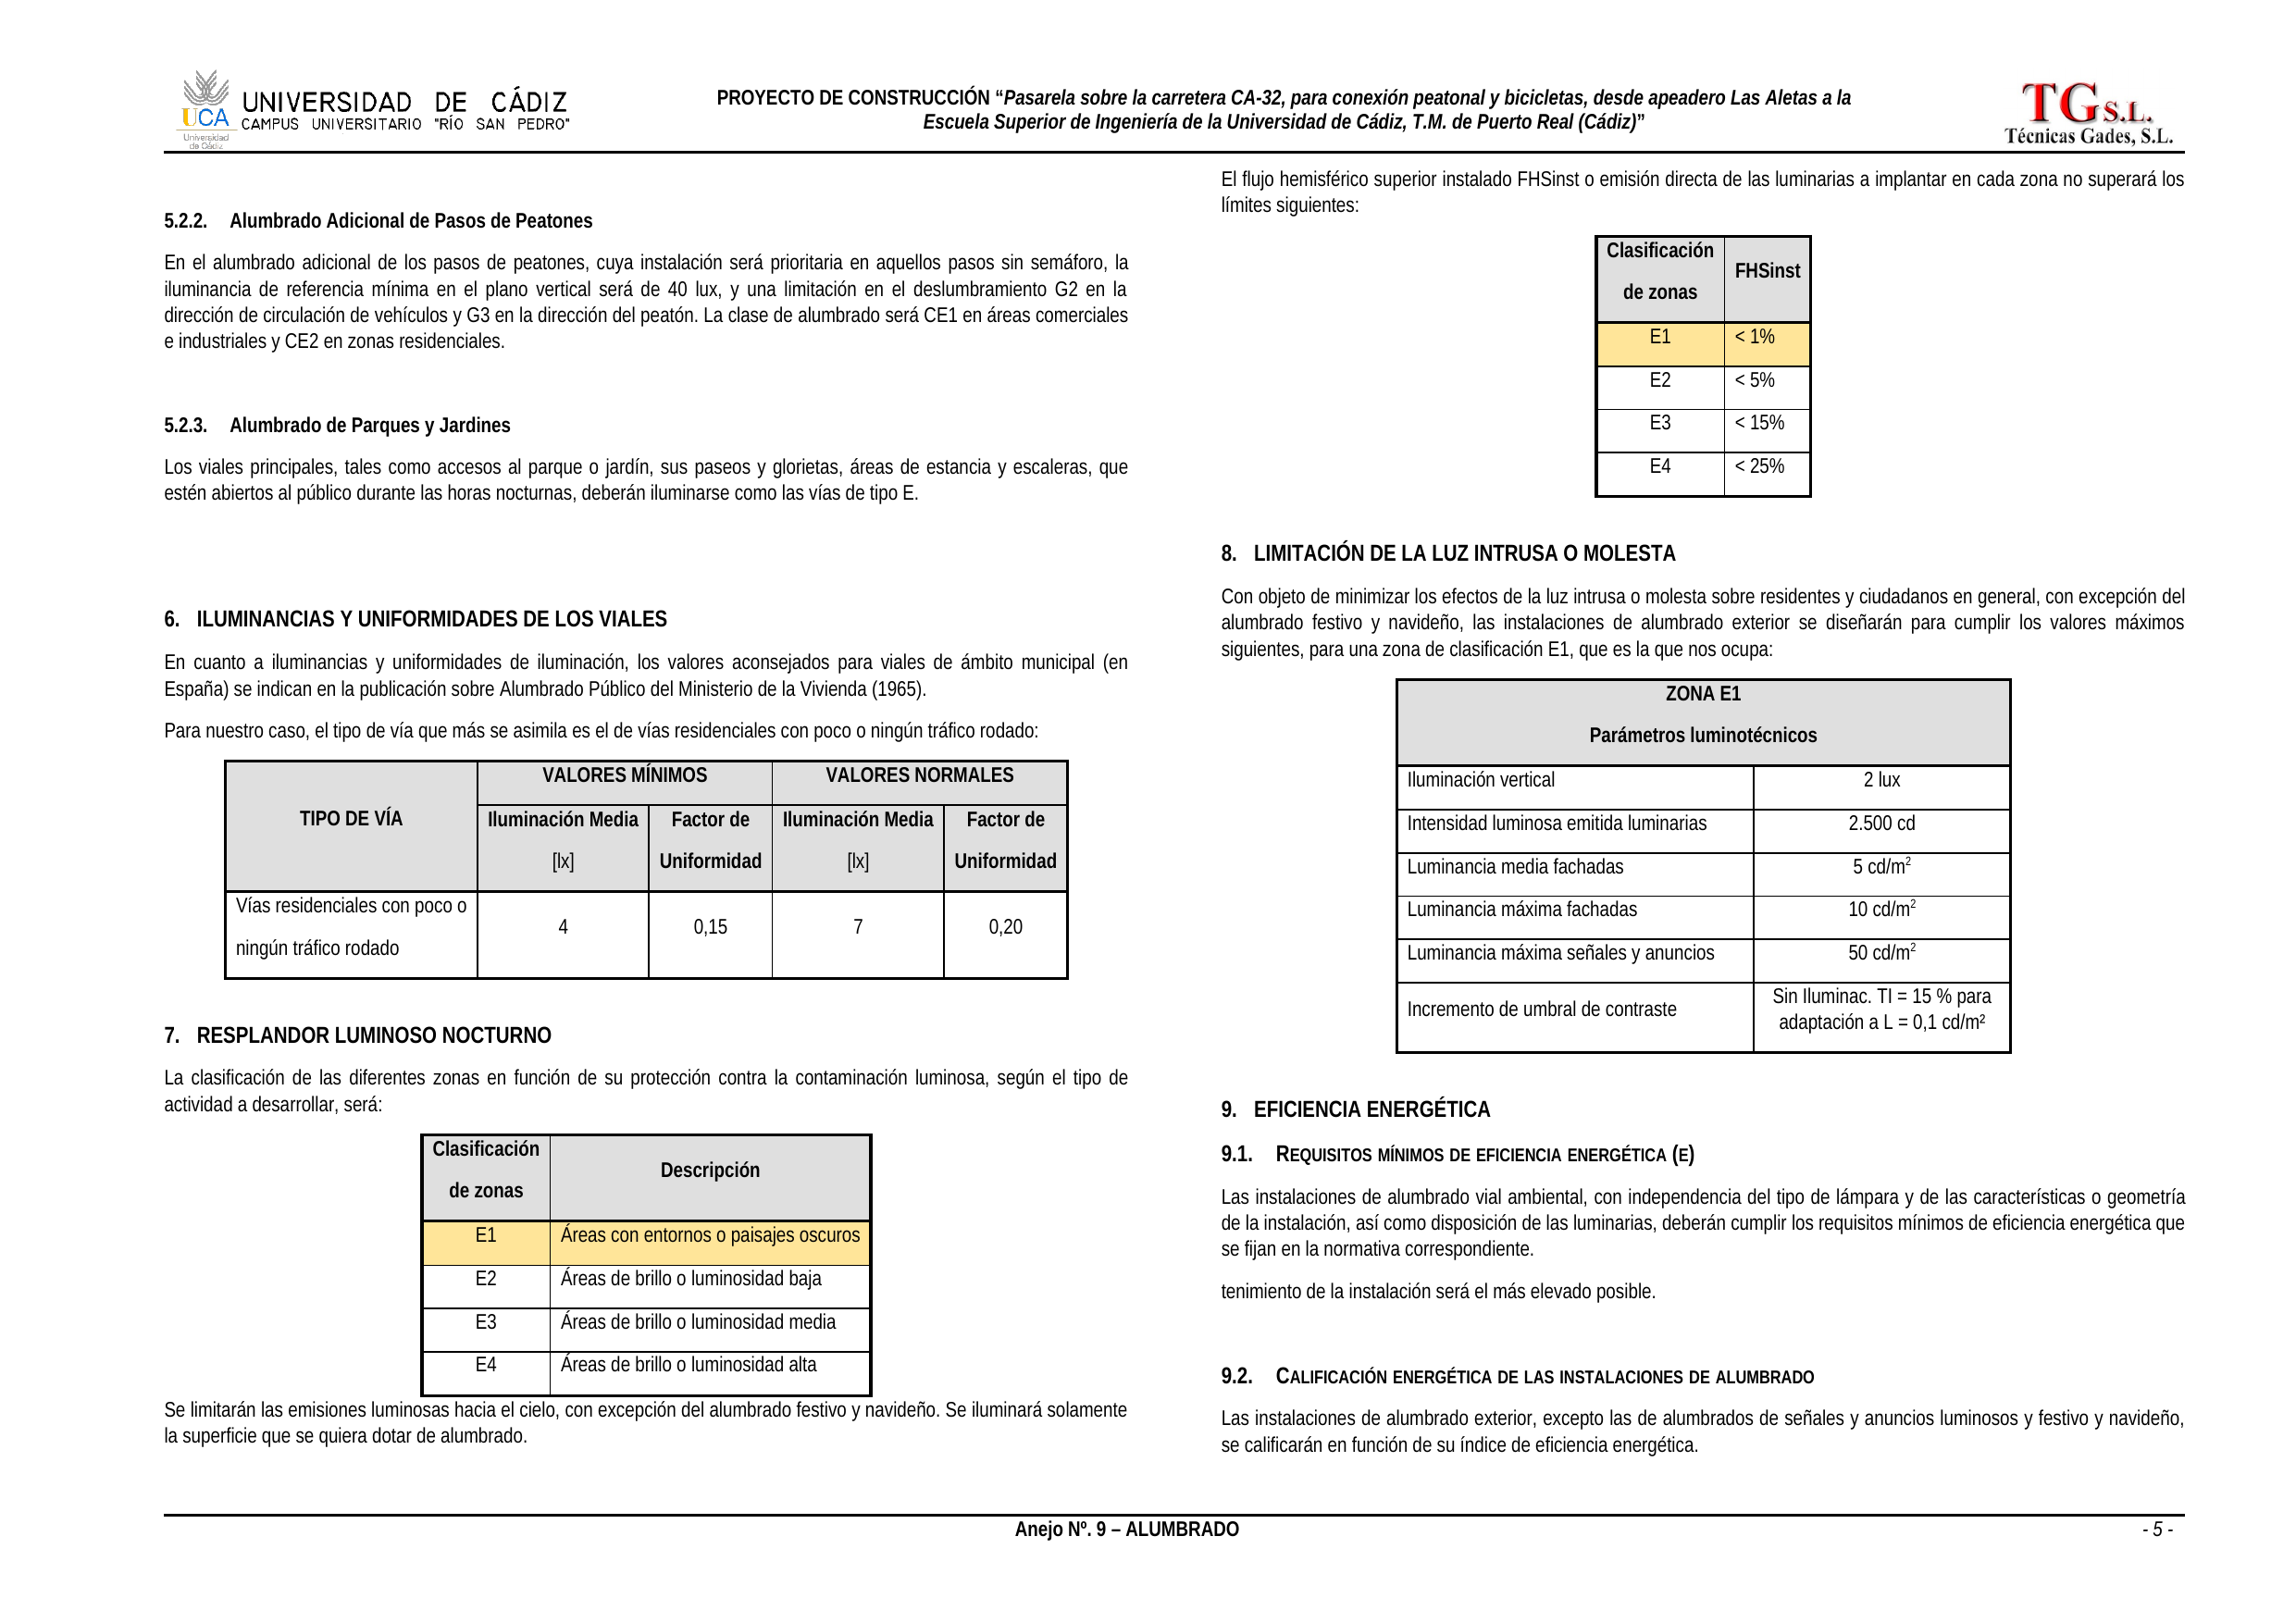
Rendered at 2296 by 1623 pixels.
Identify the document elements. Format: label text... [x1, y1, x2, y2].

table_cell Luminancia media fachadas [1398, 854, 1753, 896]
table_header Clasificación de zonas [424, 1136, 550, 1220]
table_cell 0,20 [945, 893, 1066, 977]
table_cell Iluminación Media [lx] [478, 806, 648, 890]
table_cell Áreas de brillo o luminosidad alta [551, 1353, 869, 1394]
table_cell 10 cd/m2 [1755, 897, 2009, 938]
text 6. Iluminancias y uniformidades de los viales [164, 605, 1129, 632]
table_cell 5 cd/m2 [1755, 854, 2009, 896]
table_cell E4 [1598, 453, 1724, 495]
text 5.2.2. Alumbrado Adicional de Pasos de Peatones [164, 208, 1129, 232]
table_header Clasificación de zonas [1598, 238, 1724, 321]
text Las instalaciones de alumbrado vial ambiental, con independencia del tipo de lámpara y de las características o geometría de la instalación, así como disposición de las luminarias, deberán cumplir los requisitos mínimos de eficiencia energética que se fijan en la normativa correspondiente. [1221, 1183, 2186, 1261]
table_cell E1 [1598, 324, 1724, 365]
table_cell Intensidad luminosa emitida luminarias [1398, 811, 1753, 852]
table_cell 2.500 cd [1755, 811, 2009, 852]
text 8. Limitación de la luz intrusa o molesta [1221, 539, 2186, 566]
picture [2002, 68, 2176, 151]
table_cell E4 [424, 1353, 550, 1394]
text Los viales principales, tales como accesos al parque o jardín, sus paseos y glorietas, áreas de estancia y escaleras, que estén abiertos al público durante las horas nocturnas, deberán iluminarse como las vías de tipo E. [164, 454, 1129, 505]
table_cell Iluminación Media [lx] [773, 806, 943, 890]
table_header VALORES NORMALES [773, 762, 1066, 804]
text Con objeto de minimizar los efectos de la luz intrusa o molesta sobre residentes y ciudadanos en general, con excepción del alumbrado festivo y navideño, las instalaciones de alumbrado exterior se diseñarán para cumplir los valores máximos siguientes, para una zona de clasificación E1, que es la que nos ocupa: [1221, 584, 2186, 661]
table_cell 0,15 [650, 893, 772, 977]
table_cell E2 [424, 1266, 550, 1307]
table_cell Iluminación vertical [1398, 767, 1753, 809]
table_cell Luminancia máxima señales y anuncios [1398, 940, 1753, 982]
text 9. Eficiencia energética [1221, 1096, 2186, 1122]
text tenimiento de la instalación será el más elevado posible. [1221, 1279, 2186, 1303]
text En cuanto a iluminancias y uniformidades de iluminación, los valores aconsejados para viales de ámbito municipal (en España) se indican en la publicación sobre Alumbrado Público del Ministerio de la Vivienda (1965). [164, 650, 1129, 700]
table_cell Áreas de brillo o luminosidad baja [551, 1266, 869, 1307]
text 9.2. Calificación energética de las instalaciones de alumbrado [1221, 1362, 2186, 1388]
table_cell E2 [1598, 367, 1724, 409]
table_cell Vías residenciales con poco o ningún tráfico rodado [227, 893, 477, 977]
text El flujo hemisférico superior instalado FHSinst o emisión directa de las luminarias a implantar en cada zona no superará los límites siguientes: [1221, 167, 2186, 217]
table_cell < 1% [1725, 324, 1809, 365]
table_cell 2 lux [1755, 767, 2009, 809]
table_header VALORES MÍNIMOS [478, 762, 772, 804]
table_cell Factor de Uniformidad [945, 806, 1066, 890]
table_cell E1 [424, 1222, 550, 1265]
table_cell 50 cd/m2 [1755, 940, 2009, 982]
text En el alumbrado adicional de los pasos de peatones, cuya instalación será prioritaria en aquellos pasos sin semáforo, la iluminancia de referencia mínima en el plano vertical será de 40 lux, y una limitación en el deslumbramiento G2 en la dirección de circulación de vehículos y G3 en la dirección del peatón. La clase de alumbrado será CE1 en áreas comerciales e industriales y CE2 en zonas residenciales. [164, 250, 1129, 353]
table_header ZONA E1 Parámetros luminotécnicos [1398, 681, 2009, 764]
text 7. Resplandor luminoso nocturno [164, 1022, 1129, 1047]
table_header FHSinst [1725, 238, 1809, 321]
text La clasificación de las diferentes zonas en función de su protección contra la contaminación luminosa, según el tipo de actividad a desarrollar, será: [164, 1065, 1129, 1116]
text Las instalaciones de alumbrado exterior, excepto las de alumbrados de señales y anuncios luminosos y festivo y navideño, se calificarán en función de su índice de eficiencia energética. [1221, 1406, 2186, 1456]
table_cell Sin Iluminac. TI = 15 % para adaptación a L = 0,1 cd/m² [1755, 984, 2009, 1051]
text 5.2.3. Alumbrado de Parques y Jardines [164, 413, 1129, 437]
table_cell E3 [424, 1309, 550, 1351]
table_cell < 25% [1725, 453, 1809, 495]
table_header Descripción [551, 1136, 869, 1220]
table_cell < 5% [1725, 367, 1809, 409]
table_cell Áreas de brillo o luminosidad media [551, 1309, 869, 1351]
table_cell E3 [1598, 410, 1724, 452]
table_cell Factor de Uniformidad [650, 806, 772, 890]
table_cell Incremento de umbral de contraste [1398, 984, 1753, 1051]
text Para nuestro caso, el tipo de vía que más se asimila es el de vías residenciales con poco o ningún tráfico rodado: [164, 718, 1129, 742]
picture [174, 68, 576, 151]
text 9.1. Requisitos mínimos de eficiencia energética (ε) [1221, 1140, 2186, 1167]
table_cell 7 [773, 893, 943, 977]
table_cell Luminancia máxima fachadas [1398, 897, 1753, 938]
table_cell 4 [478, 893, 648, 977]
table_cell Áreas con entornos o paisajes oscuros [551, 1222, 869, 1265]
table_header TIPO DE VÍA [227, 762, 477, 890]
text Se limitarán las emisiones luminosas hacia el cielo, con excepción del alumbrado festivo y navideño. Se iluminará solamente la superficie que se quiera dotar de alumbrado. [164, 1397, 1129, 1447]
table_cell < 15% [1725, 410, 1809, 452]
